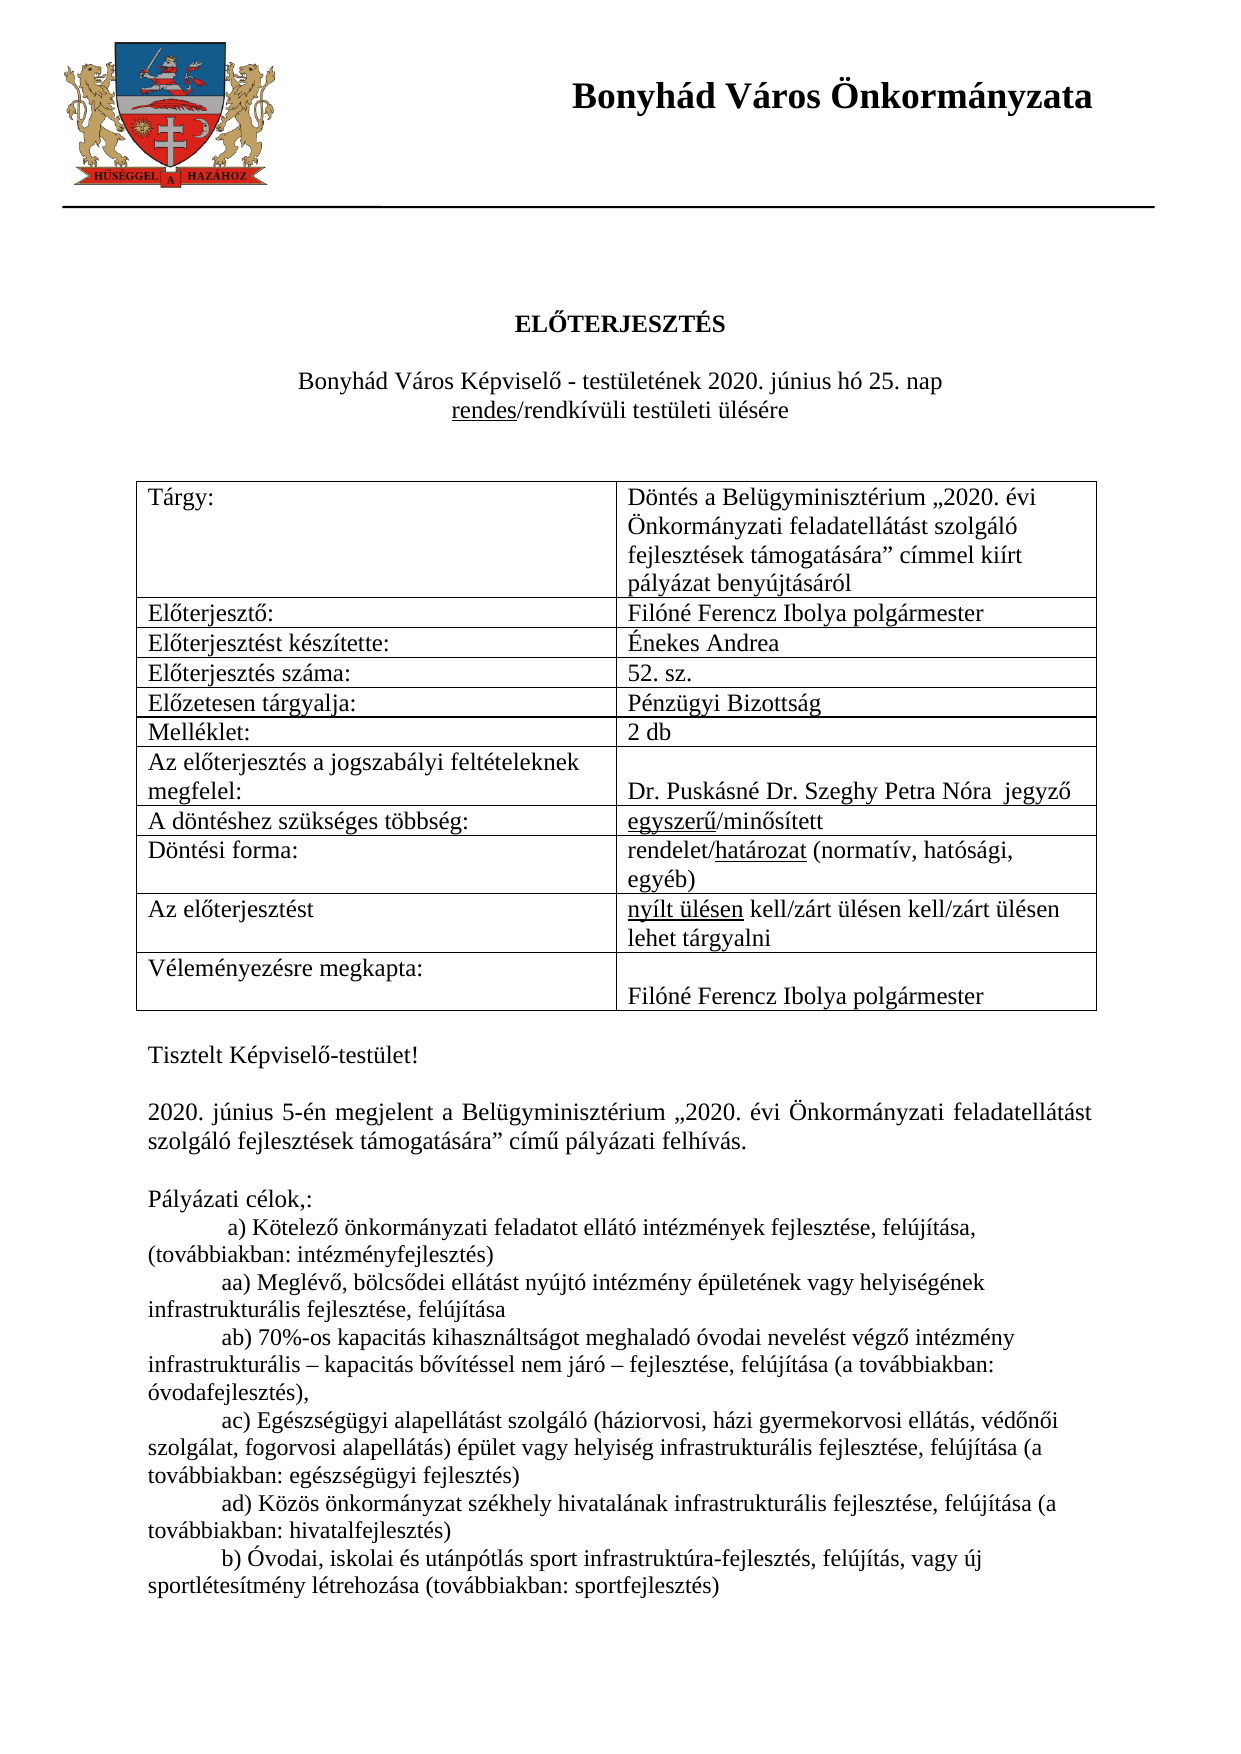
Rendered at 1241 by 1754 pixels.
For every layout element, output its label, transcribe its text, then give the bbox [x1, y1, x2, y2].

table_cell Előzetesen tárgyalja: [137, 688, 616, 716]
table_cell nyílt ülésen kell/zárt ülésen kell/zárt ülésen lehet tárgyalni [617, 894, 1096, 952]
table_cell Előterjesztő: [137, 598, 616, 627]
text Tisztelt Képviselő-testület! [148, 1040, 1093, 1069]
text ab) 70%-os kapacitás kihasználtságot meghaladó óvodai nevelést végző intézmény infrastrukturális – kapacitás bővítéssel nem járó – fejlesztése, felújítása (a továbbiakban: óvodafejlesztés), [148, 1323, 1093, 1406]
table_cell Melléklet: [137, 718, 616, 746]
text Bonyhád Város Képviselő - testületének 2020. június hó 25. nap [148, 366, 1093, 395]
table_cell Filóné Ferencz Ibolya polgármester [617, 953, 1096, 1010]
table_cell Előterjesztés száma: [137, 658, 616, 687]
table_cell Az előterjesztés a jogszabályi feltételeknek megfelel: [137, 747, 616, 805]
table_cell rendelet/határozat (normatív, hatósági, egyéb) [617, 836, 1096, 893]
table_cell Dr. Puskásné Dr. Szeghy Petra Nóra jegyző [617, 747, 1096, 805]
text a) Kötelező önkormányzati feladatot ellátó intézmények fejlesztése, felújítása, (továbbiakban: intézményfejlesztés) [148, 1212, 1093, 1268]
table_cell Énekes Andrea [617, 628, 1096, 657]
table_header Döntés a Belügyminisztérium „2020. évi Önkormányzati feladatellátást szolgáló fejlesztések támogatására” címmel kiírt pályázat benyújtásáról [617, 482, 1096, 597]
picture [64, 42, 275, 188]
table_cell Előterjesztést készítette: [137, 628, 616, 657]
table_cell 52. sz. [617, 658, 1096, 687]
table_cell egyszerű/minősített [617, 806, 1096, 834]
table_cell Pénzügyi Bizottság [617, 688, 1096, 716]
text aa) Meglévő, bölcsődei ellátást nyújtó intézmény épületének vagy helyiségének infrastrukturális fejlesztése, felújítása [148, 1268, 1093, 1323]
text b) Óvodai, iskolai és utánpótlás sport infrastruktúra-fejlesztés, felújítás, vagy új sportlétesítmény létrehozása (továbbiakban: sportfejlesztés) [148, 1544, 1093, 1599]
table_header Tárgy: [137, 482, 616, 597]
text ELŐTERJESZTÉS [148, 309, 1093, 337]
text rendes/rendkívüli testületi ülésére [148, 395, 1093, 424]
text ad) Közös önkormányzat székhely hivatalának infrastrukturális fejlesztése, felújítása (a továbbiakban: hivatalfejlesztés) [148, 1488, 1093, 1544]
table_cell 2 db [617, 718, 1096, 746]
table_cell Filóné Ferencz Ibolya polgármester [617, 598, 1096, 627]
table_cell Az előterjesztést [137, 894, 616, 952]
text Pályázati célok,: [148, 1184, 1093, 1212]
text ac) Egészségügyi alapellátást szolgáló (háziorvosi, házi gyermekorvosi ellátás, védőnői szolgálat, fogorvosi alapellátás) épület vagy helyiség infrastrukturális fejlesztése, felújítása (a továbbiakban: egészségügyi fejlesztés) [148, 1406, 1093, 1488]
text 2020. június 5-én megjelent a Belügyminisztérium „2020. évi Önkormányzati feladatellátást szolgáló fejlesztések támogatására” című pályázati felhívás. [148, 1097, 1093, 1155]
table_cell Döntési forma: [137, 836, 616, 893]
table_cell A döntéshez szükséges többség: [137, 806, 616, 834]
table_cell Véleményezésre megkapta: [137, 953, 616, 1010]
